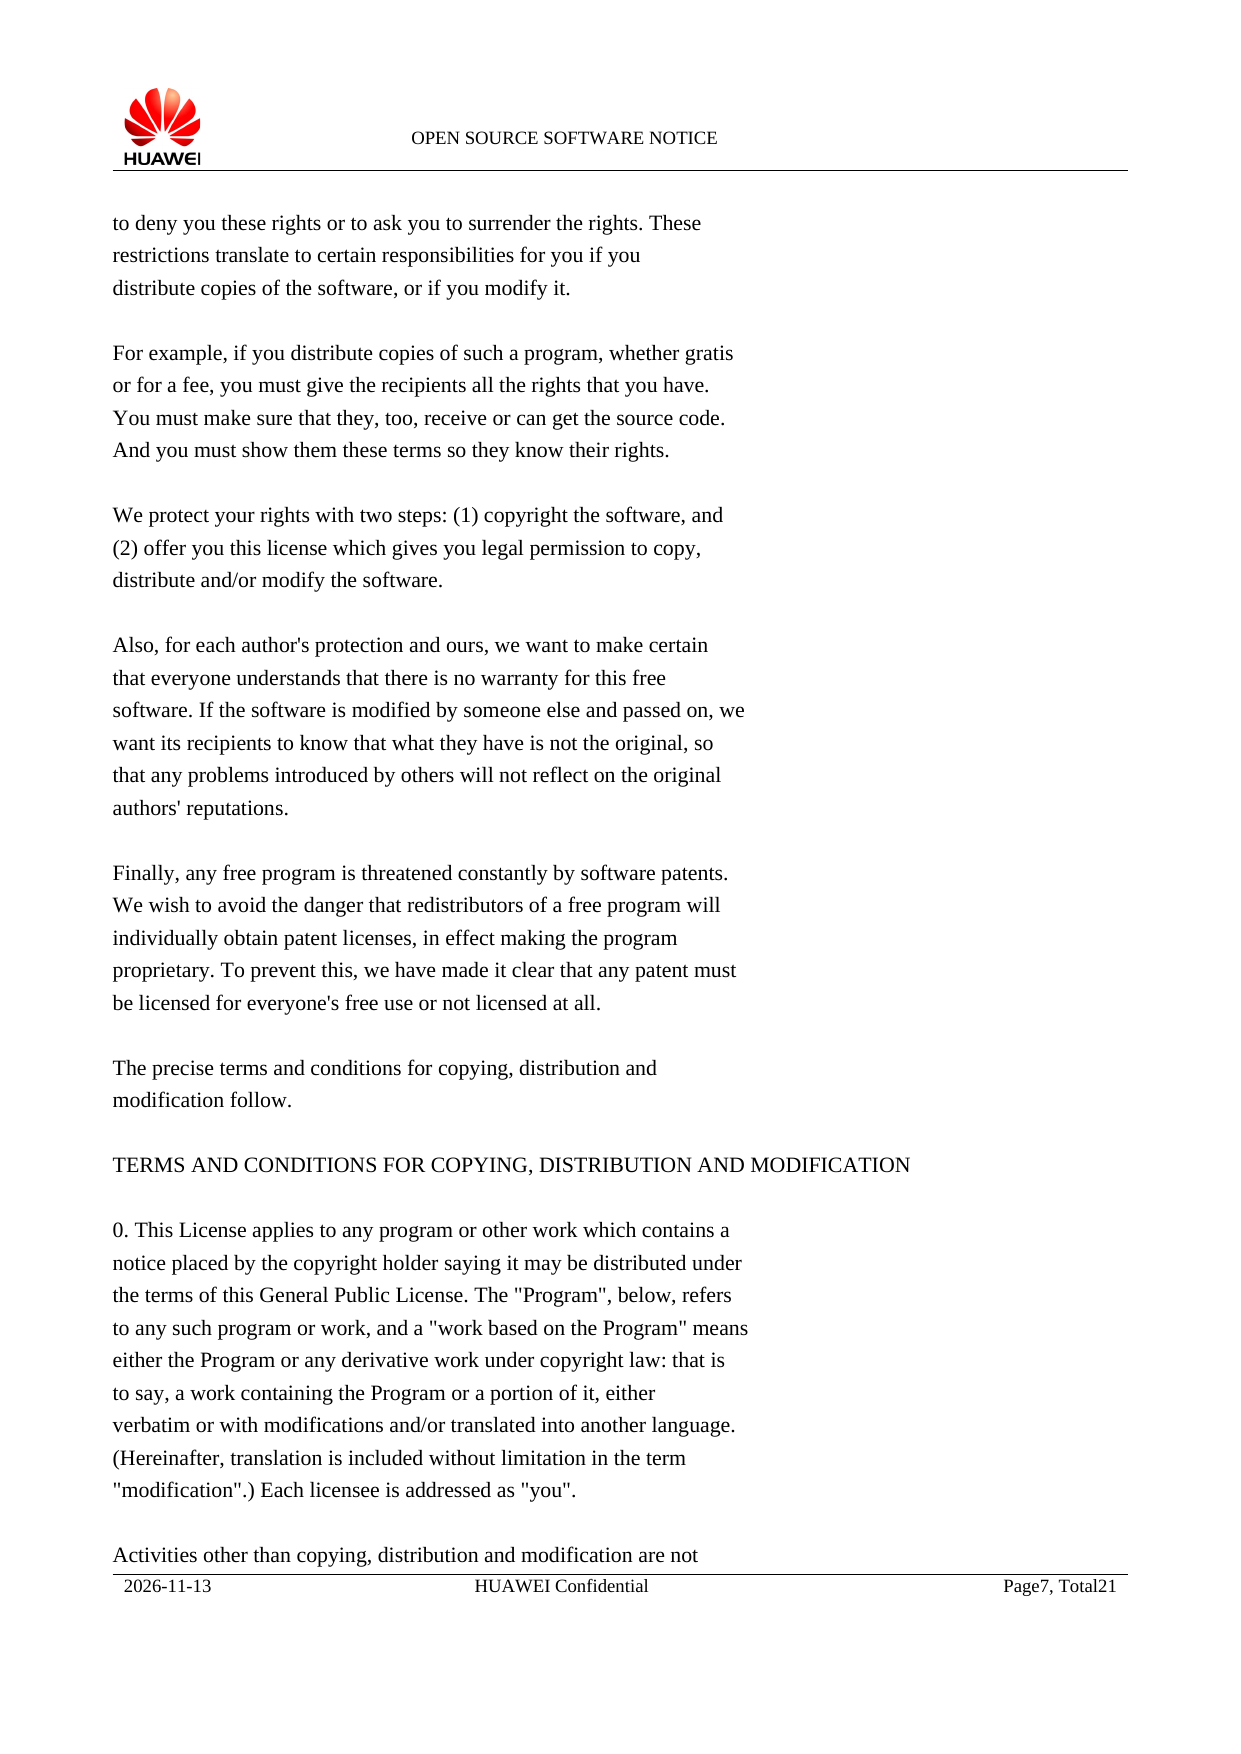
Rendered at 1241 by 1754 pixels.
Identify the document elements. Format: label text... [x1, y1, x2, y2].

picture [124, 88, 201, 165]
